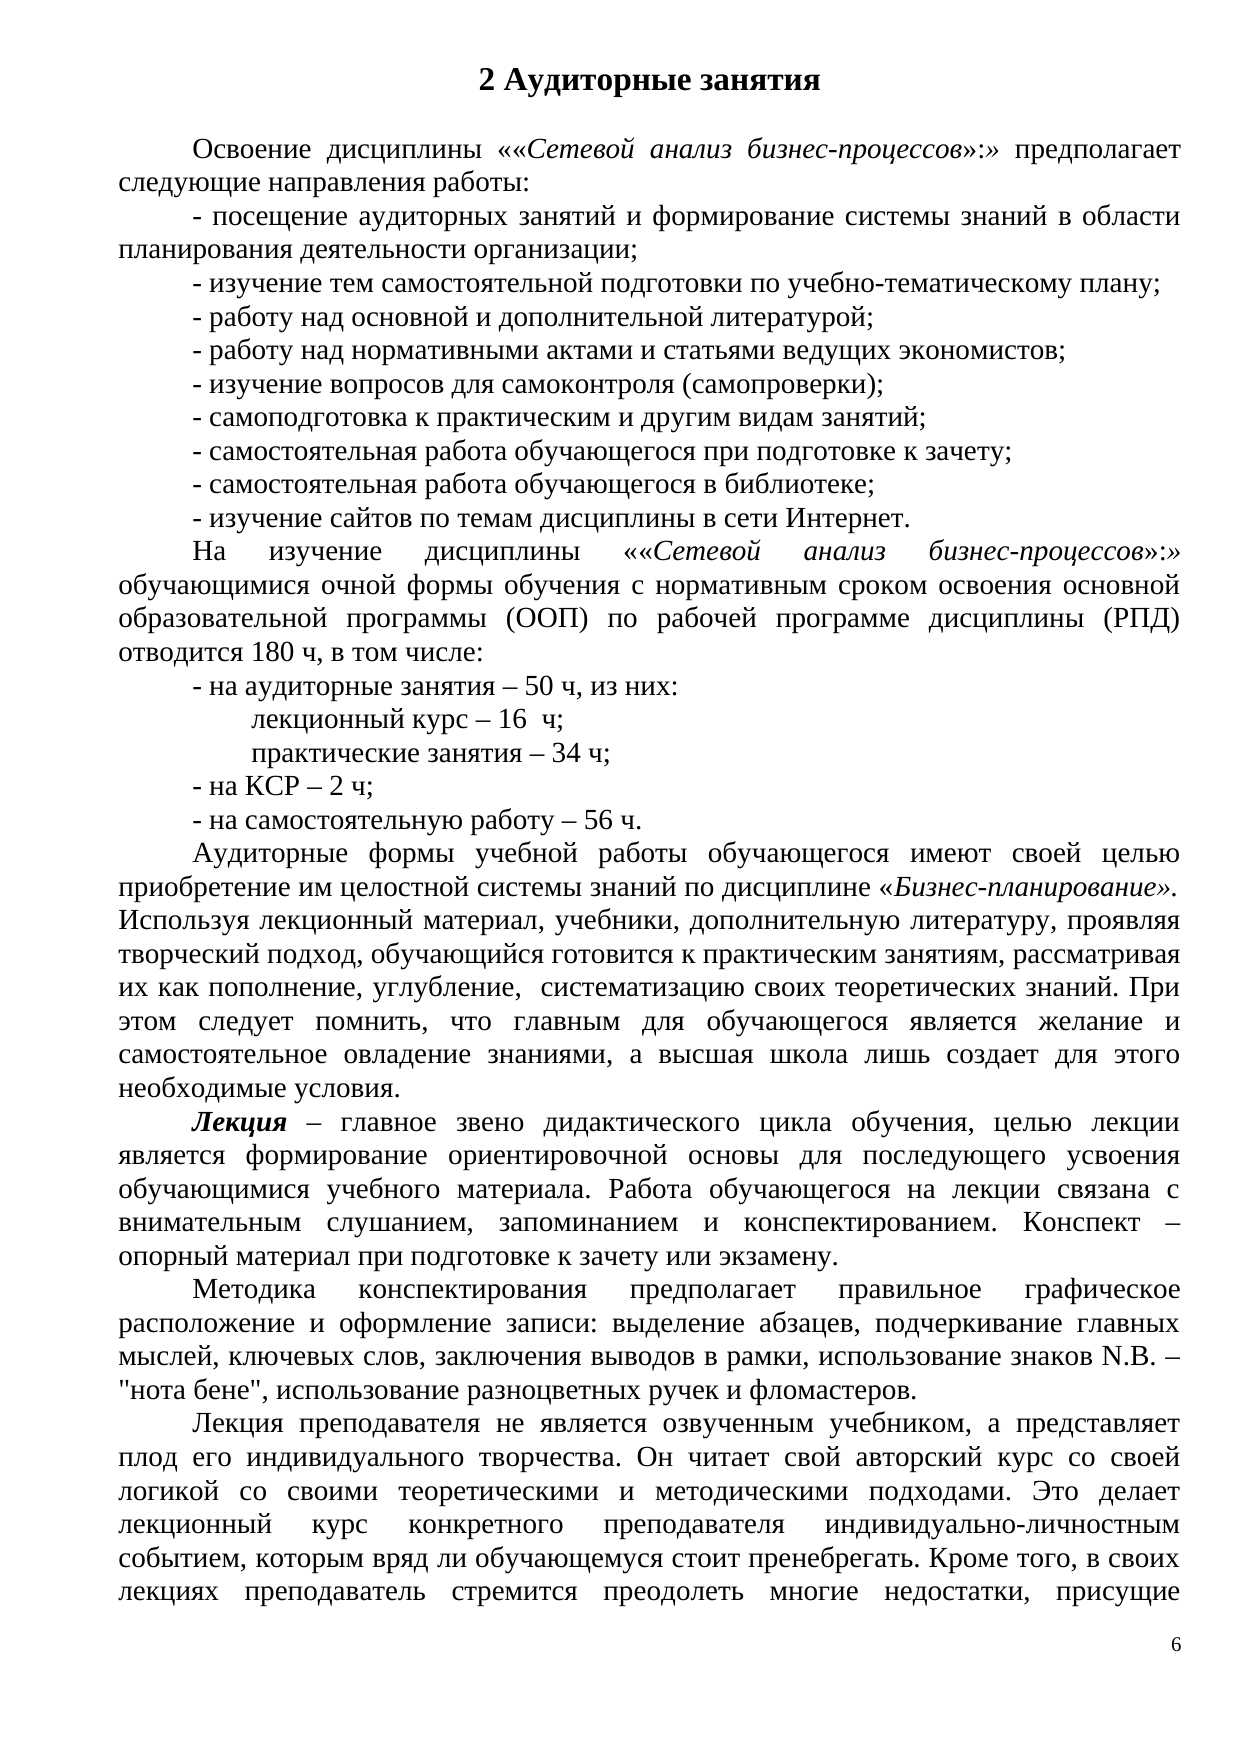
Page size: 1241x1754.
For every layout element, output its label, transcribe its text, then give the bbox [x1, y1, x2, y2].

text - самостоятельная работа обучающегося в библиотеке; [118, 466, 1181, 500]
text Аудиторные формы учебной работы обучающегося имеют своей целью приобретение им целостной системы знаний по дисциплине «Бизнес-планирование». Используя лекционный материал, учебники, дополнительную литературу, проявляя творческий подход, обучающийся готовится к практическим занятиям, рассматривая их как пополнение, углубление, систематизацию своих теоретических знаний. При этом следует помнить, что главным для обучающегося является желание и самостоятельное овладение знаниями, а высшая школа лишь создает для этого необходимые условия. [118, 835, 1181, 1104]
text - самостоятельная работа обучающегося при подготовке к зачету; [118, 433, 1181, 466]
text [118, 1406, 1181, 1607]
text - работу над основной и дополнительной литературой; [118, 299, 1181, 332]
text - изучение сайтов по темам дисциплины в сети Интернет. [118, 500, 1181, 533]
text На изучение дисциплины ««Сетевой анализ бизнес-процессов»:» обучающимися очной формы обучения с нормативным сроком освоения основной образовательной программы (ООП) по рабочей программе дисциплины (РПД) отводится 180 ч, в том числе: [118, 533, 1181, 668]
text лекционный курс – 16 ч; [118, 701, 1181, 735]
text 2 Аудиторные занятия [118, 59, 1181, 97]
text - работу над нормативными актами и статьями ведущих экономистов; [118, 332, 1181, 366]
text - на КСР – 2 ч; [118, 768, 1181, 802]
text практические занятия – 34 ч; [118, 735, 1181, 768]
text Лекция – главное звено дидактического цикла обучения, целью лекции является формирование ориентировочной основы для последующего усвоения обучающимися учебного материала. Работа обучающегося на лекции связана с внимательным слушанием, запоминанием и конспектированием. Конспект – опорный материал при подготовке к зачету или экзамену. [118, 1104, 1181, 1271]
text - посещение аудиторных занятий и формирование системы знаний в области планирования деятельности организации; [118, 198, 1181, 265]
text - изучение вопросов для самоконтроля (самопроверки); [118, 366, 1181, 399]
text Освоение дисциплины ««Сетевой анализ бизнес-процессов»:» предполагает следующие направления работы: [118, 131, 1181, 198]
text - на самостоятельную работу – 56 ч. [118, 802, 1181, 835]
text - самоподготовка к практическим и другим видам занятий; [118, 399, 1181, 433]
text - на аудиторные занятия – 50 ч, из них: [118, 668, 1181, 701]
text - изучение тем самостоятельной подготовки по учебно-тематическому плану; [118, 265, 1181, 299]
text Методика конспектирования предполагает правильное графическое расположение и оформление записи: выделение абзацев, подчеркивание главных мыслей, ключевых слов, заключения выводов в рамки, использование знаков N.B. – "нота бене", использование разноцветных ручек и фломастеров. [118, 1271, 1181, 1406]
